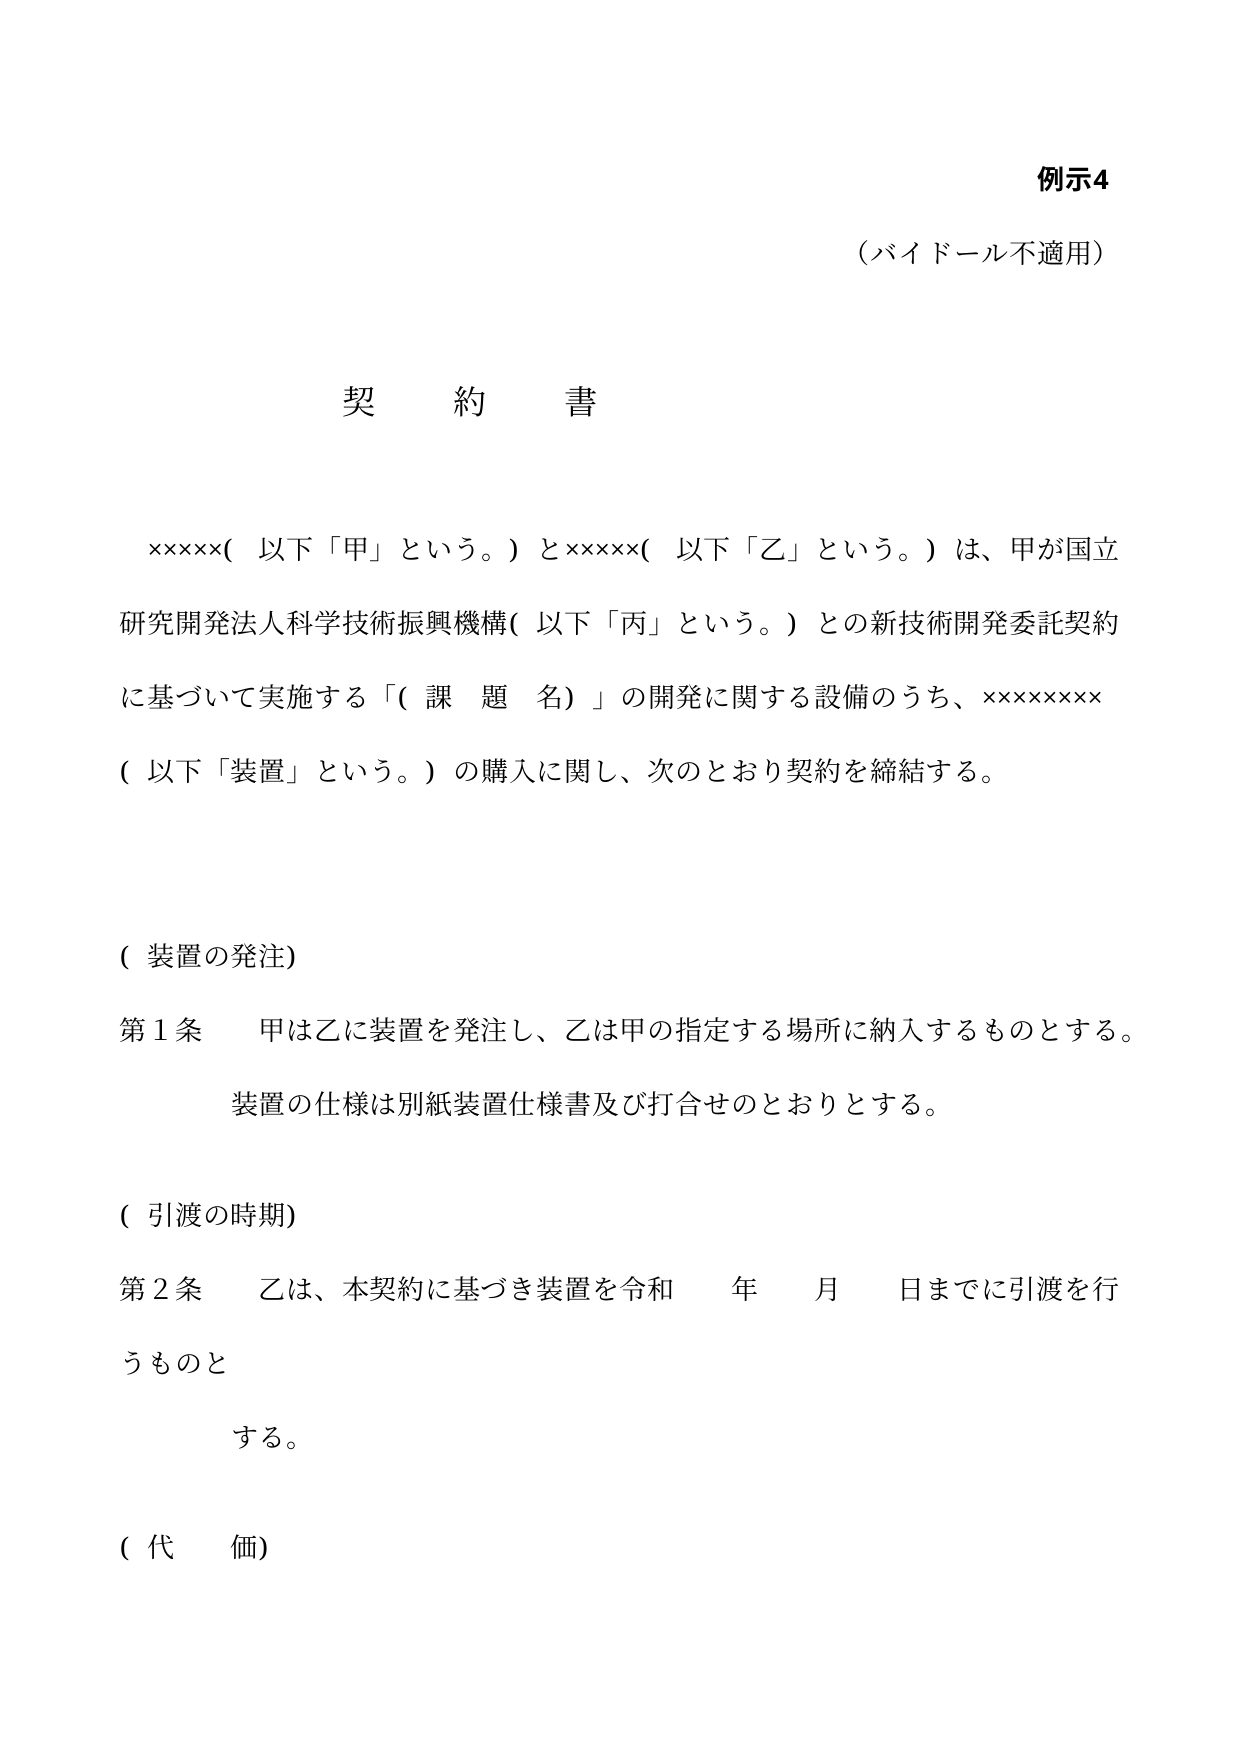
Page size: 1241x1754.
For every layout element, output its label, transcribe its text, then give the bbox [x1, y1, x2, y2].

text 第１条 甲は乙に装置を発注し、乙は甲の指定する場所に納入するものとする。 [119, 992, 1121, 1066]
text する。 [203, 1398, 1121, 1472]
text 装置の仕様は別紙装置仕様書及び打合せのとおりとする。 [203, 1066, 1121, 1139]
text 第２条 乙は、本契約に基づき装置を令和 年 月 日までに引渡を行うものと [119, 1250, 1121, 1398]
text 契 約 書 [119, 363, 1121, 437]
text (引渡の時期) [119, 1176, 1121, 1250]
text (代 価) [119, 1509, 1121, 1583]
text ×××××(以下「甲」という。)と×××××(以下「乙」という。)は、甲が国立研究開発法人科学技術振興機構(以下「丙」という。)との新技術開発委託契約に基づいて実施する「(課 題 名)」の開発に関する設備のうち、××××××××(以下「装置」という。)の購入に関し、次のとおり契約を締結する。 [119, 511, 1121, 807]
text （バイドール不適用） [119, 215, 1121, 289]
text 例示4 [119, 141, 1121, 215]
text (装置の発注) [119, 918, 1121, 992]
